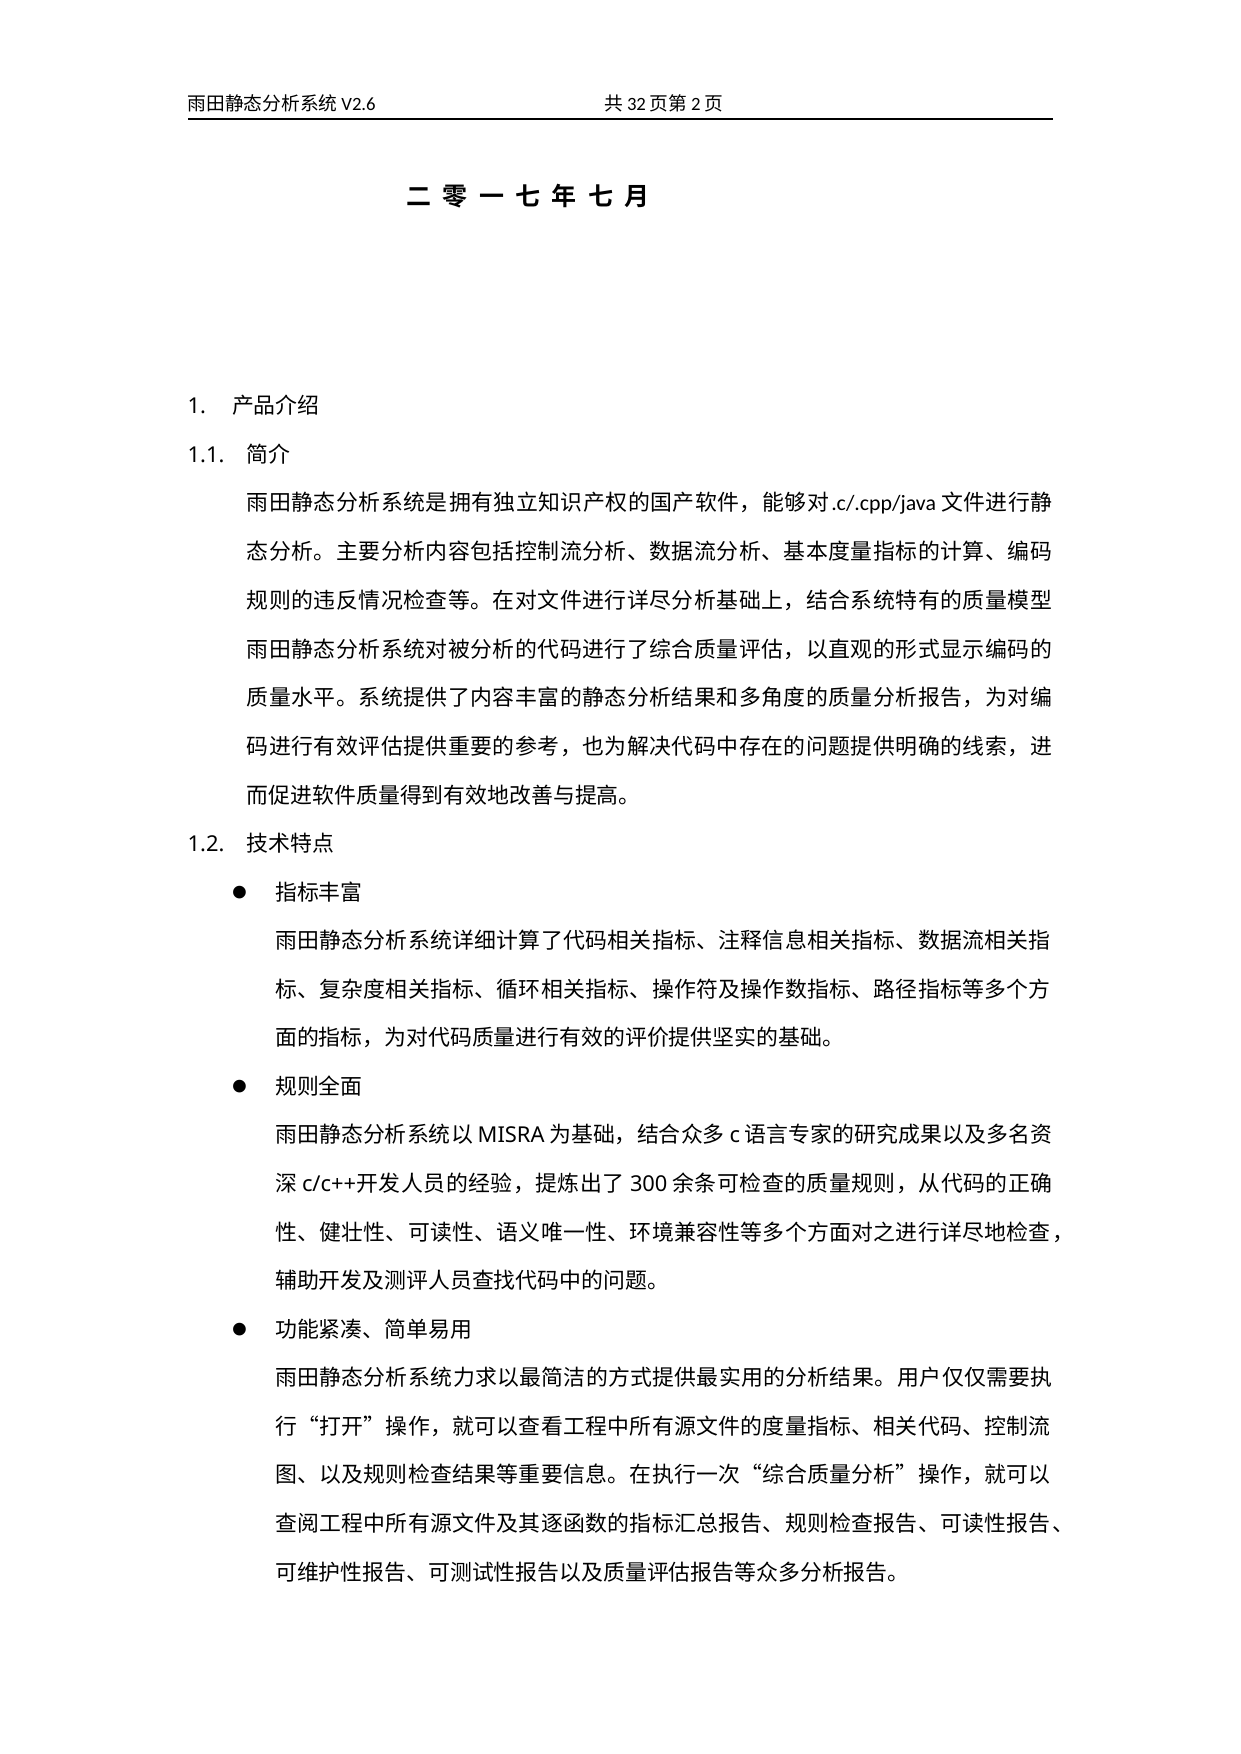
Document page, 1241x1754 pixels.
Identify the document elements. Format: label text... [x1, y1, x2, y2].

list 雨田静态分析系统是拥有独立知识产权的国产软件，能够对.c/.cpp/java文件进行静态分析。主要分析内容包括控制流分析、数据流分析、基本度量指标的计算、编码规则的违反情况检查等。在对文件进行详尽分析基础上，结合系统特有的质量模型，雨田静态分析系统对被分析的代码进行了综合质量评估，以直观的形式显示编码的质量水平。系统提供了内容丰富的静态分析结果和多角度的质量分析报告，为对编码进行有效评估提供重要的参考，也为解决代码中存在的问题提供明确的线索，进而促进软件质量得到有效地改善与提高。 [247, 485, 1053, 810]
text 雨田静态分析系统以MISRA为基础，结合众多c语言专家的研究成果以及多名资深c/c++开发人员的经验，提炼出了300余条可检查的质量规则，从代码的正确性、健壮性、可读性、语义唯一性、环境兼容性等多个方面对之进行详尽地检查，辅助开发及测评人员查找代码中的问题。 [275, 1117, 1053, 1295]
list 技术特点 [187, 826, 1053, 858]
list 规则全面 [231, 1068, 1053, 1101]
list 雨田静态分析系统详细计算了代码相关指标、注释信息相关指标、数据流相关指标、复杂度相关指标、循环相关指标、操作符及操作数指标、路径指标等多个方面的指标，为对代码质量进行有效的评价提供坚实的基础。 [275, 922, 1053, 1052]
list 产品介绍 [187, 388, 1053, 421]
list 简介 [187, 437, 1053, 469]
list 指标丰富 [231, 874, 1053, 907]
text 二 零 一 七 年 七 月 [362, 162, 1053, 227]
text 雨田静态分析系统力求以最简洁的方式提供最实用的分析结果。用户仅仅需要执行“打开”操作，就可以查看工程中所有源文件的度量指标、相关代码、控制流图、以及规则检查结果等重要信息。在执行一次“综合质量分析”操作，就可以查阅工程中所有源文件及其逐函数的指标汇总报告、规则检查报告、可读性报告、可维护性报告、可测试性报告以及质量评估报告等众多分析报告。 [275, 1359, 1053, 1587]
list 功能紧凑、简单易用 [231, 1311, 1053, 1344]
